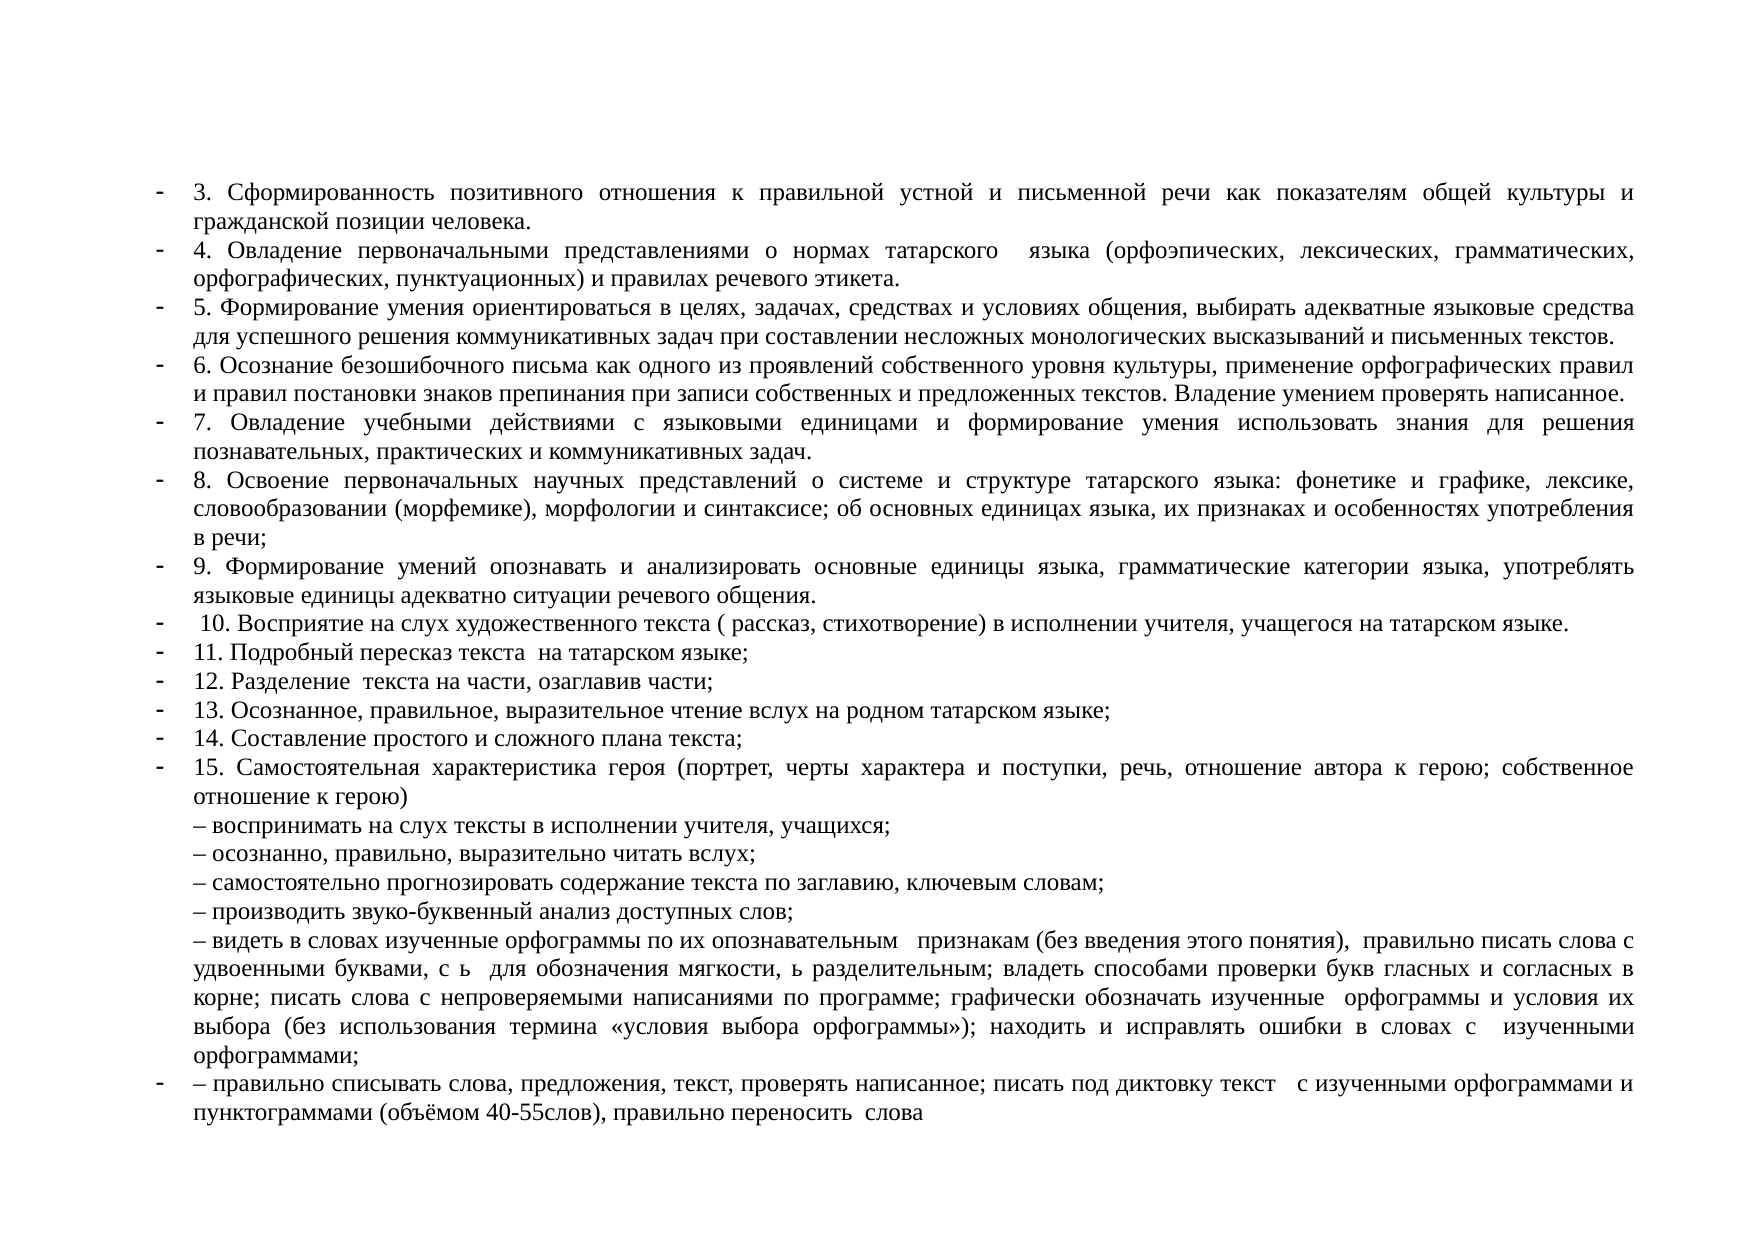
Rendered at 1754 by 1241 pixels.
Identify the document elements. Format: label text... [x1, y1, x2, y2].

list 14. Составление простого и сложного плана текста; [156, 723, 1636, 752]
list – самостоятельно прогнозировать содержание текста по заглавию, ключевым словам; [193, 867, 1636, 896]
list 12. Разделение текста на части, озаглавив части; [156, 666, 1636, 695]
list – воспринимать на слух тексты в исполнении учителя, учащихся; [193, 810, 1636, 838]
list 6. Осознание безошибочного письма как одного из проявлений собственного уровня культуры, применение орфографических правил и правил постановки знаков препинания при записи собственных и предложенных текстов. Владение умением проверять написанное. [156, 350, 1636, 407]
list 13. Осознанное, правильное, выразительное чтение вслух на родном татарском языке; [156, 695, 1636, 723]
list 15. Самостоятельная характеристика героя (портрет, черты характера и поступки, речь, отношение автора к герою; собственное отношение к герою) [156, 752, 1636, 810]
list – осознанно, правильно, выразительно читать вслух; [193, 838, 1636, 867]
list 4. Овладение первоначальными представлениями о нормах татарского языка (орфоэпических, лексических, грамматических, орфографических, пунктуационных) и правилах речевого этикета. [156, 235, 1636, 292]
list – производить звуко-буквенный анализ доступных слов; [193, 896, 1636, 925]
list 11. Подробный пересказ текста на татарском языке; [156, 637, 1636, 666]
list 8. Освоение первоначальных научных представлений о системе и структуре татарского языка: фонетике и графике, лексике, словообразовании (морфемике), морфологии и синтаксисе; об основных единицах языка, их признаках и особенностях употребления в речи; [156, 465, 1636, 551]
list 5. Формирование умения ориентироваться в целях, задачах, средствах и условиях общения, выбирать адекватные языковые средства для успешного решения коммуникативных задач при составлении несложных монологических высказываний и письменных текстов. [156, 292, 1636, 350]
list 7. Овладение учебными действиями с языковыми единицами и формирование умения использовать знания для решения познавательных, практических и коммуникативных задач. [156, 407, 1636, 465]
list – правильно списывать слова, предложения, текст, проверять написанное; писать под диктовку текст с изученными орфограммами и пунктограммами (объёмом 40-55слов), правильно переносить слова [156, 1068, 1636, 1126]
list – видеть в словах изученные орфограммы по их опознавательным признакам (без введения этого понятия), правильно писать слова с удвоенными буквами, с ь для обозначения мягкости, ь разделительным; владеть способами проверки букв гласных и согласных в корне; писать слова с непроверяемыми написаниями по программе; графически обозначать изученные орфограммы и условия их выбора (без использования термина «условия выбора орфограммы»); находить и исправлять ошибки в словах с изученными орфограммами; [193, 925, 1636, 1068]
list 9. Формирование умений опознавать и анализировать основные единицы языка, грамматические категории языка, употреблять языковые единицы адекватно ситуации речевого общения. [156, 551, 1636, 608]
list 10. Восприятие на слух художественного текста ( рассказ, стихотворение) в исполнении учителя, учащегося на татарском языке. [156, 608, 1636, 637]
list 3. Сформированность позитивного отношения к правильной устной и письменной речи как показателям общей культуры и гражданской позиции человека. [156, 177, 1636, 235]
